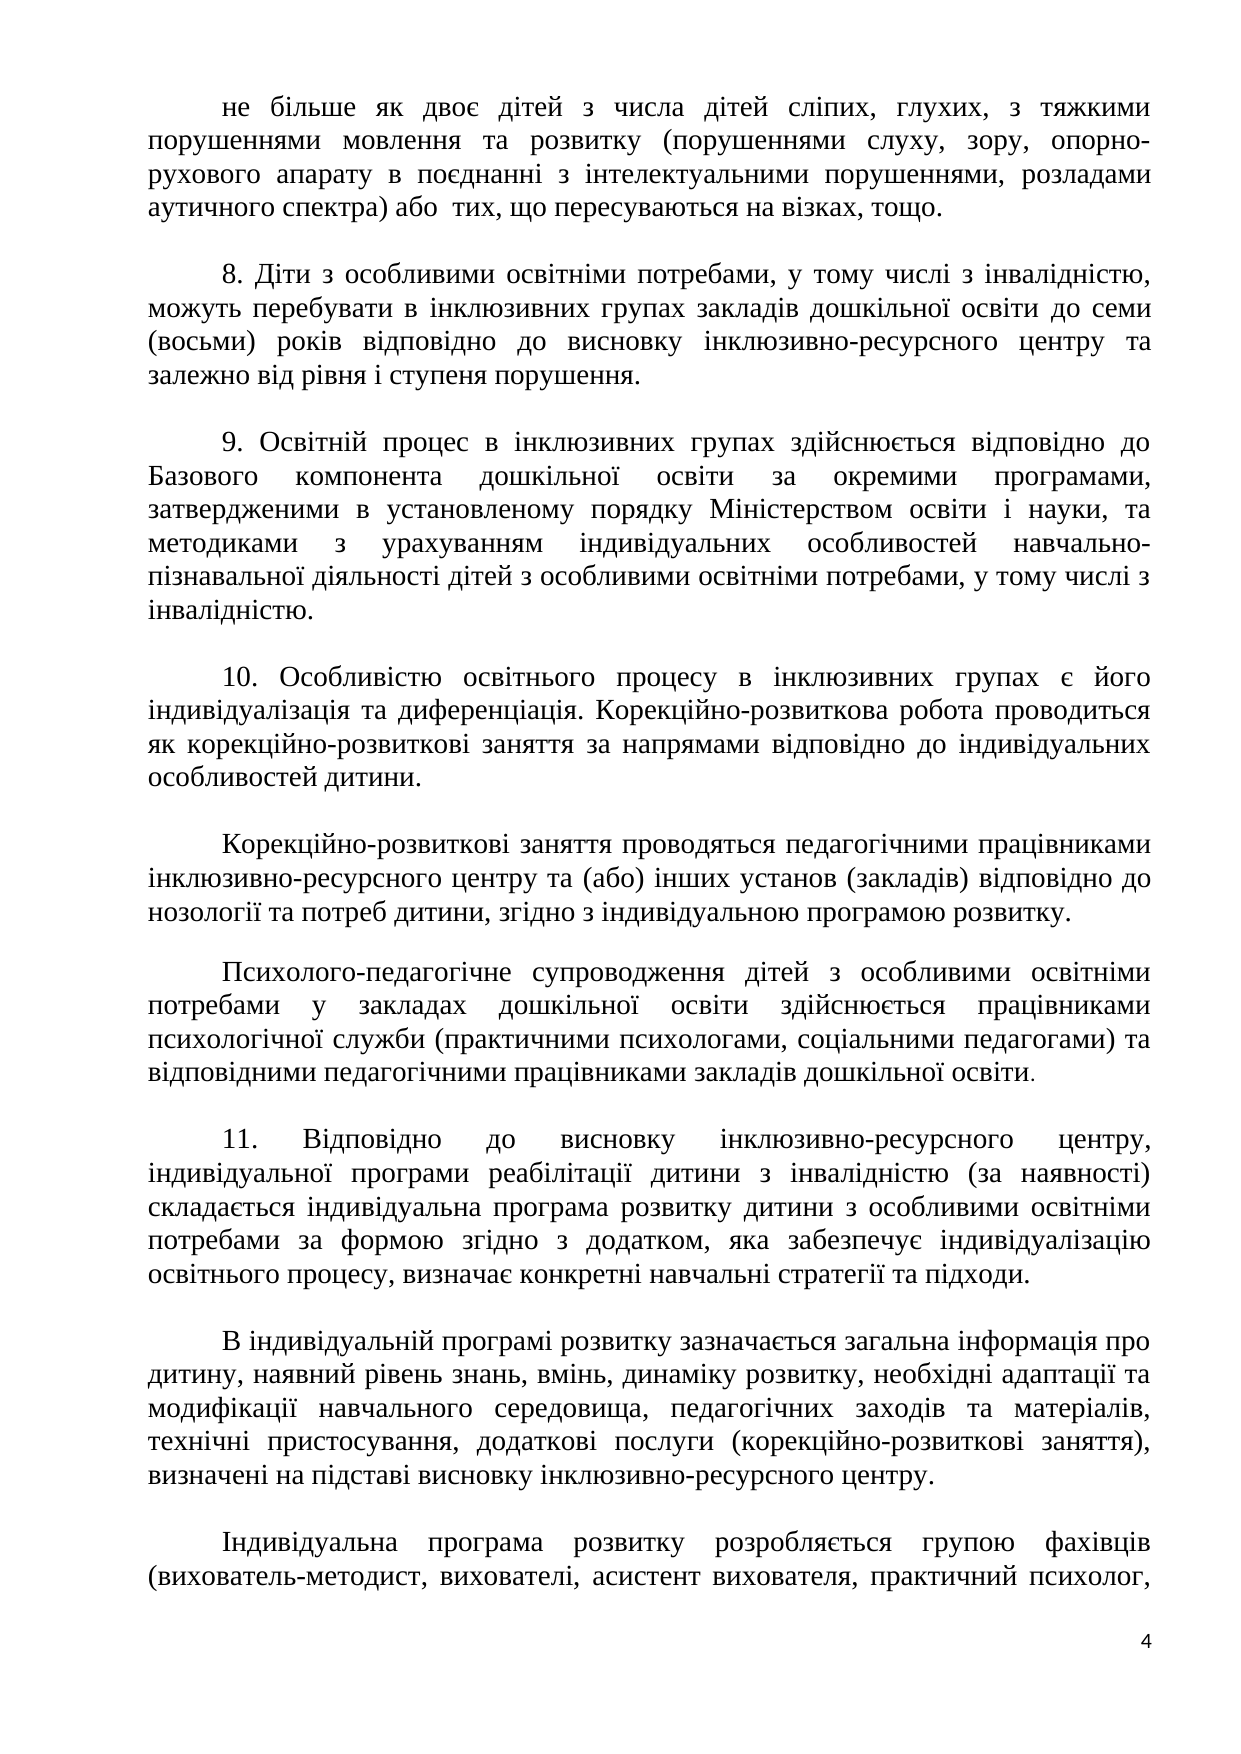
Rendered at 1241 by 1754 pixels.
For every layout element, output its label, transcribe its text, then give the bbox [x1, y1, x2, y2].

text 9. Освітній процес в інклюзивних групах здійснюється відповідно до Базового компонента дошкільної освіти за окремими програмами, затвердженими в установленому порядку Міністерством освіти і науки, та методиками з урахуванням індивідуальних особливостей навчально-пізнавальної діяльності дітей з особливими освітніми потребами, у тому числі з інвалідністю. [148, 424, 1152, 625]
text В індивідуальній програмі розвитку зазначається загальна інформація про дитину, наявний рівень знань, вмінь, динаміку розвитку, необхідні адаптації та модифікації навчального середовища, педагогічних заходів та матеріалів, технічні пристосування, додаткові послуги (корекційно-розвиткові заняття), визначені на підставі висновку інклюзивно-ресурсного центру. [148, 1323, 1152, 1491]
text Корекційно-розвиткові заняття проводяться педагогічними працівниками інклюзивно-ресурсного центру та (або) інших установ (закладів) відповідно до нозології та потреб дитини, згідно з індивідуальною програмою розвитку. [148, 827, 1152, 927]
text 8. Діти з особливими освітніми потребами, у тому числі з інвалідністю, можуть перебувати в інклюзивних групах закладів дошкільної освіти до семи (восьми) років відповідно до висновку інклюзивно-ресурсного центру та залежно від рівня і ступеня порушення. [148, 256, 1152, 391]
text 11. Відповідно до висновку інклюзивно-ресурсного центру, індивідуальної програми реабілітації дитини з інвалідністю (за наявності) складається індивідуальна програма розвитку дитини з особливими освітніми потребами за формою згідно з додатком, яка забезпечує індивідуалізацію освітнього процесу, визначає конкретні навчальні стратегії та підходи. [148, 1122, 1152, 1289]
text 10. Особливістю освітнього процесу в інклюзивних групах є його індивідуалізація та диференціація. Корекційно-розвиткова робота проводиться як корекційно-розвиткові заняття за напрямами відповідно до індивідуальних особливостей дитини. [148, 659, 1152, 793]
text не більше як двоє дітей з числа дітей сліпих, глухих, з тяжкими порушеннями мовлення та розвитку (порушеннями слуху, зору, опорно-рухового апарату в поєднанні з інтелектуальними порушеннями, розладами аутичного спектра) або тих, що пересуваються на візках, тощо. [148, 89, 1152, 223]
text Психолого-педагогічне супроводження дітей з особливими освітніми потребами у закладах дошкільної освіти здійснюється працівниками психологічної служби (практичними психологами, соціальними педагогами) та відповідними педагогічними працівниками закладів дошкільної освіти. [148, 954, 1152, 1088]
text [148, 1524, 1152, 1591]
